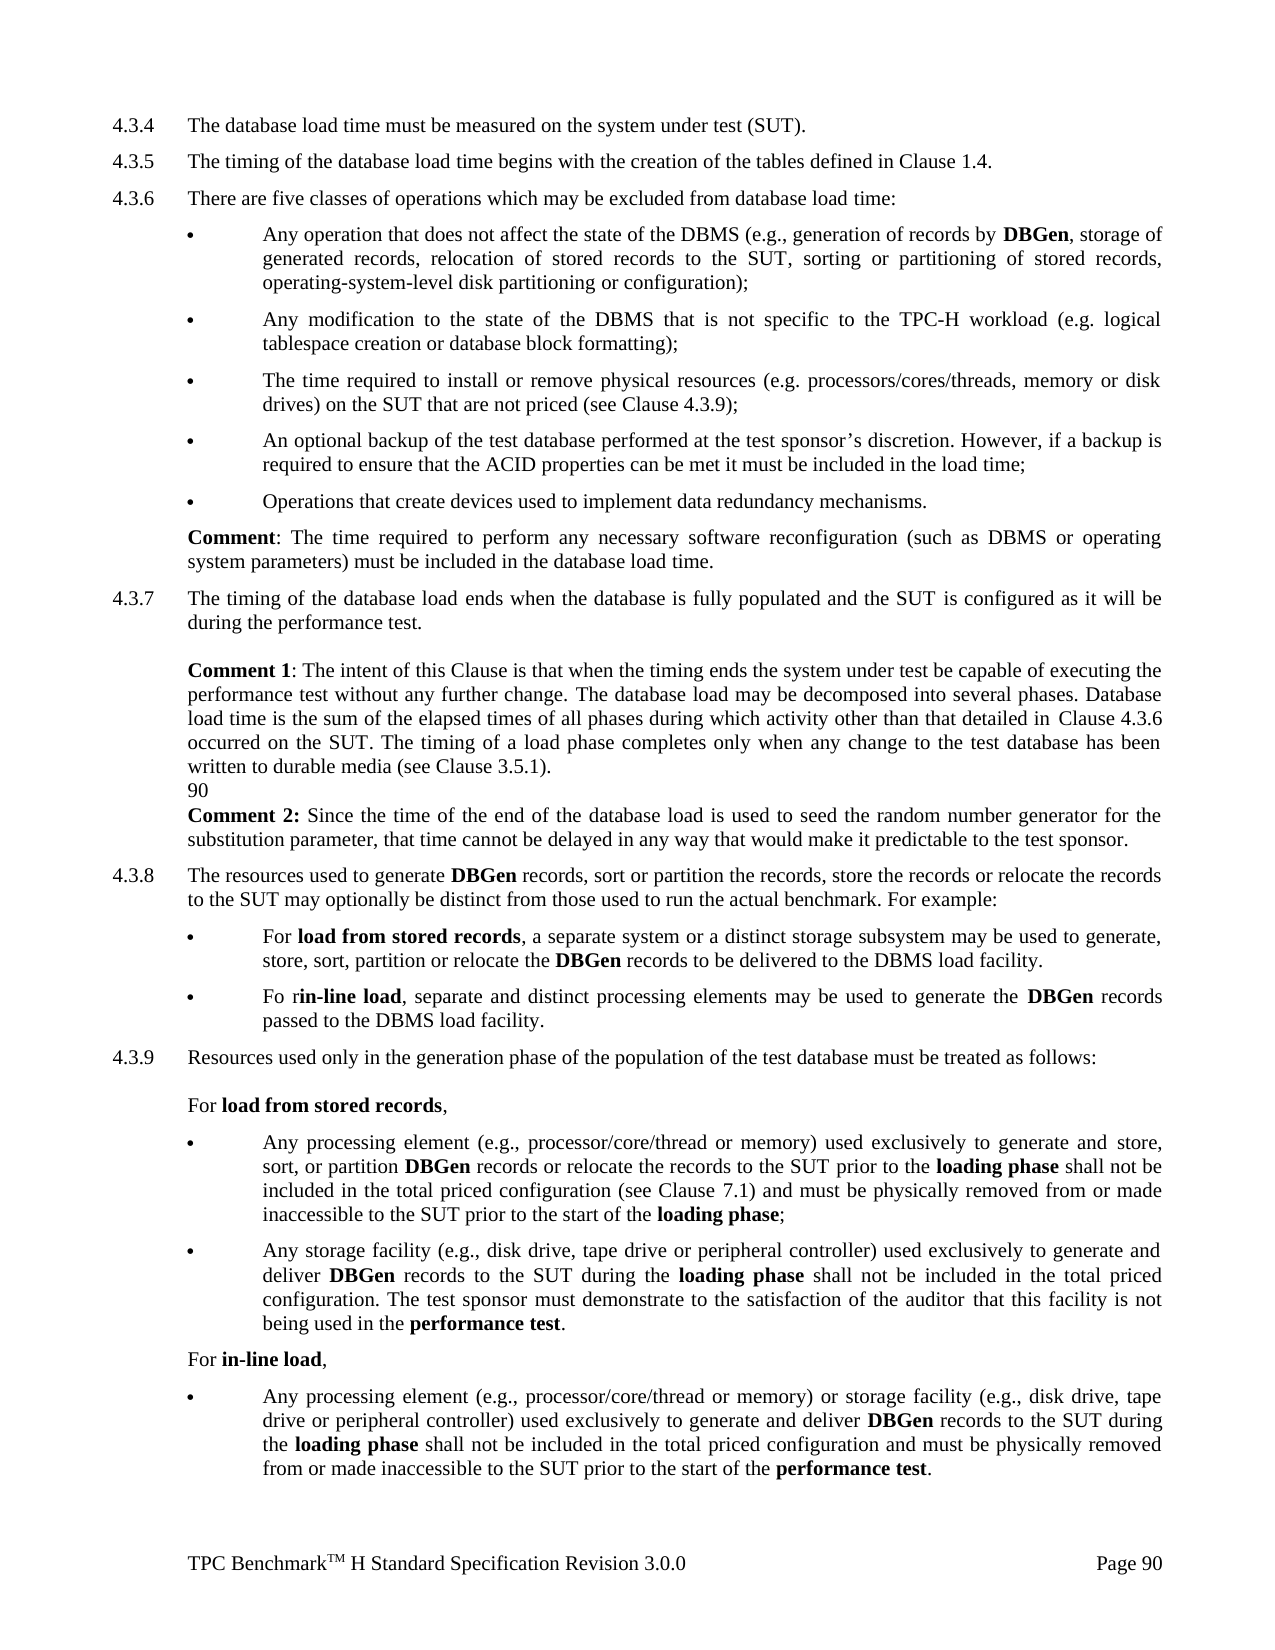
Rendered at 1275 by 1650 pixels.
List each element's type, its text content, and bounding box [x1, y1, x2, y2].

text Comment 1: The intent of this Clause is that when the timing ends the system under test be capable of executing the performance test without any further change. The database load may be decomposed into several phases. Database load time is the sum of the elapsed times of all phases during which activity other than that detailed in Clause 4.3.6 occurred on the SUT. The timing of a load phase completes only when any change to the test database has been written to durable media (see Clause 3.5.1). [187, 658, 1162, 778]
text Fo rin-line load, separate and distinct processing elements may be used to generate the DBGen records passed to the DBMS load facility. [187, 984, 1162, 1032]
subtitle The resources used to generate DBGen records, sort or partition the records, store the records or relocate the records to the SUT may optionally be distinct from those used to run the actual benchmark. For example: [112, 863, 1162, 911]
subtitle The timing of the database load ends when the database is fully populated and the SUT is configured as it will be during the performance test. [112, 586, 1162, 634]
subtitle Resources used only in the generation phase of the population of the test database must be treated as follows:99 [112, 1045, 1162, 1069]
text Any storage facility (e.g., disk drive, tape drive or peripheral controller) used exclusively to generate and deliver DBGen records to the SUT during the loading phase shall not be included in the total priced configuration. The test sponsor must demonstrate to the satisfaction of the auditor that this facility is not being used in the performance test. [187, 1238, 1162, 1335]
text The time required to install or remove physical resources (e.g. processors/cores/threads, memory or disk drives) on the SUT that are not priced (see Clause 4.3.9); [187, 367, 1162, 416]
text Comment 2: Since the time of the end of the database load is used to seed the random number generator for the substitution parameter, that time cannot be delayed in any way that would make it predictable to the test sponsor. [187, 802, 1162, 851]
subtitle The database load time must be measured on the system under test (SUT). [112, 112, 1162, 137]
text Any processing element (e.g., processor/core/thread or memory) or storage facility (e.g., disk drive, tape drive or peripheral controller) used exclusively to generate and deliver DBGen records to the SUT during the loading phase shall not be included in the total priced configuration and must be physically removed from or made inaccessible to the SUT prior to the start of the performance test. [187, 1384, 1162, 1480]
text Any modification to the state of the DBMS that is not specific to the TPC-H workload (e.g. logical tablespace creation or database block formatting); [187, 307, 1162, 355]
text An optional backup of the test database performed at the test sponsor’s discretion. However, if a backup is required to ensure that the ACID properties can be met it must be included in the load time; [187, 428, 1162, 476]
text For in-line load, [187, 1347, 1162, 1371]
subtitle The timing of the database load time begins with the creation of the tables defined in Clause 1.4. [112, 149, 1162, 173]
text 99 [187, 778, 1162, 802]
text Operations that create devices used to implement data redundancy mechanisms. [187, 489, 1162, 513]
text For load from stored records, [187, 1093, 1162, 1117]
text Any processing element (e.g., processor/core/thread or memory) used exclusively to generate and store, sort, or partition DBGen records or relocate the records to the SUT prior to the loading phase shall not be included in the total priced configuration (see Clause 7.0) and must be physically removed from or made inaccessible to the SUT prior to the start of the loading phase; [187, 1130, 1162, 1226]
text Comment: The time required to perform any necessary software reconfiguration (such as DBMS or operating system parameters) must be included in the database load time. [187, 525, 1162, 573]
text Any operation that does not affect the state of the DBMS (e.g., generation of records by DBGen, storage of generated records, relocation of stored records to the SUT, sorting or partitioning of stored records, operating-system-level disk partitioning or configuration); [187, 222, 1162, 294]
subtitle There are five classes of operations which may be excluded from database load time:99 [112, 186, 1162, 210]
text For load from stored records, a separate system or a distinct storage subsystem may be used to generate, store, sort, partition or relocate the DBGen records to be delivered to the DBMS load facility. [187, 924, 1162, 972]
